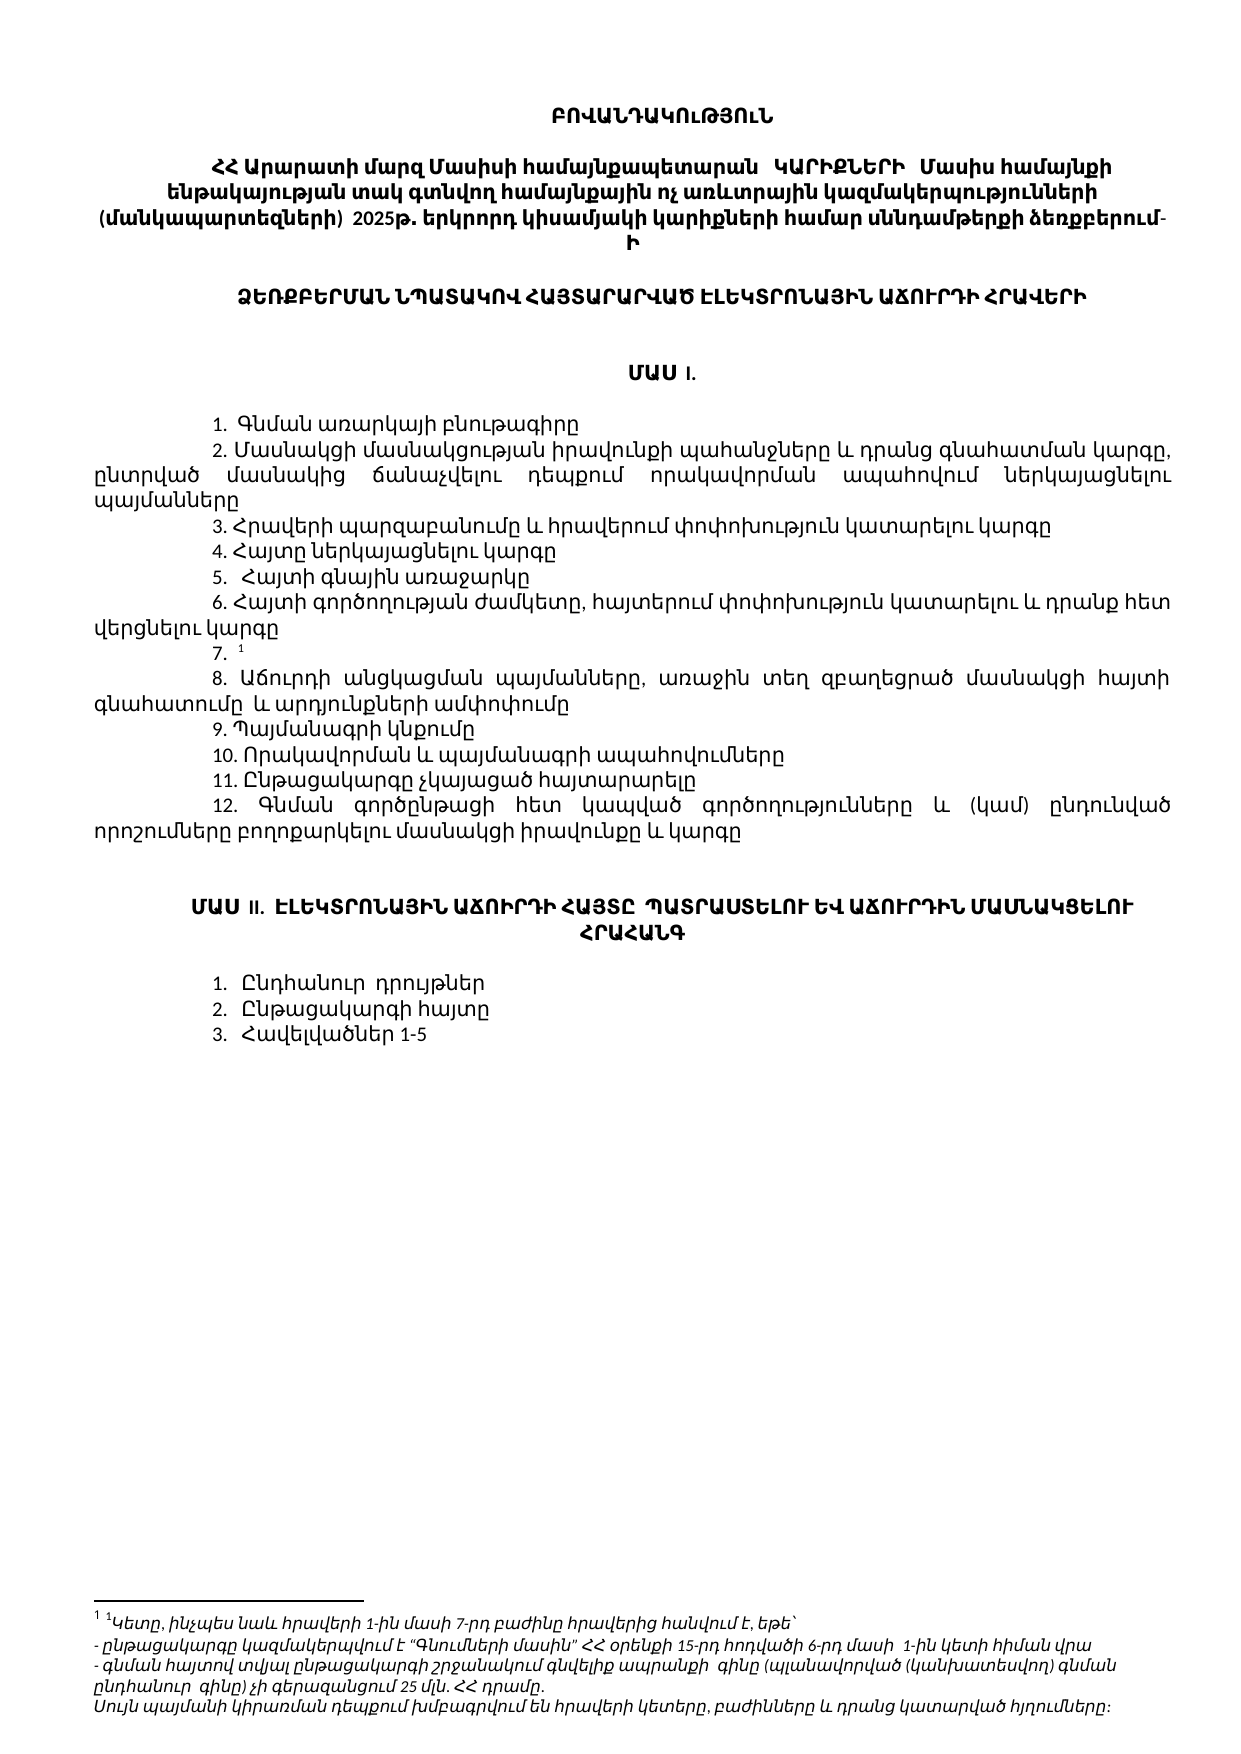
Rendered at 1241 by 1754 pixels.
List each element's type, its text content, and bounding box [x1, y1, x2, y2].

text 7. 1 [94, 640, 1171, 666]
text 3. Հավելվածներ 1-5 [94, 1021, 1171, 1047]
text 8. Աճուրդի անցկացման պայմանները, առաջին տեղ զբաղեցրած մասնակցի հայտի գնահատումը և արդյունքների ամփոփումը [94, 666, 1171, 716]
text ՄԱՍ II. ԷԼԵԿՏՐՈՆԱՅԻՆ ԱՃՈԻՐԴԻ ՀԱՅՏԸ ՊԱՏՐԱՍՏԵԼՈՒ ԵՎ ԱՃՈՒՐԴԻՆ ՄԱՍՆԱԿՑԵԼՈՒ ՀՐԱՀԱՆԳ [94, 894, 1171, 945]
text ԲՈՎԱՆԴԱԿՈւԹՅՈւՆ [94, 103, 1171, 128]
text 1. Ընդհանուր դրույթներ [94, 971, 1171, 996]
text 9. Պայմանագրի կնքումը [94, 716, 1171, 742]
text 3. Հրավերի պարզաբանումը և հրավերում փոփոխություն կատարելու կարգը [94, 513, 1171, 538]
text ՁԵՌՔԲԵՐՄԱՆ ՆՊԱՏԱԿՈՎ ՀԱՅՏԱՐԱՐՎԱԾ ԷԼԵԿՏՐՈՆԱՅԻՆ ԱՃՈՒՐԴԻ ՀՐԱՎԵՐԻ [94, 284, 1171, 310]
text ՀՀ Արարատի մարզ Մասիսի համայնքապետարան ԿԱՐԻՔՆԵՐԻ Մասիս համայնքի ենթակայության տակ գտնվող համայնքային ոչ առևտրային կազմակերպությունների (մանկապարտեզների) 2025թ․ երկրորդ կիսամյակի կարիքների համար սննդամթերքի ձեռքբերում-Ի [94, 154, 1171, 256]
text 6. Հայտի գործողության ժամկետը, հայտերում փոփոխություն կատարելու և դրանք հետ վերցնելու կարգը [94, 589, 1171, 640]
text 10. Որակավորման և պայմանագրի ապահովումները [94, 742, 1171, 767]
text 12. Գնման գործընթացի հետ կապված գործողությունները և (կամ) ընդունված որոշումները բողոքարկելու մասնակցի իրավունքը և կարգը [94, 793, 1171, 843]
text 5. Հայտի գնային առաջարկը [94, 564, 1171, 589]
text 4. Հայտը ներկայացնելու կարգը [94, 538, 1171, 564]
text 11. Ընթացակարգը չկայացած հայտարարելը [94, 767, 1171, 793]
text 2. Մասնակցի մասնակցության իրավունքի պահանջները և դրանց գնահատման կարգը, ընտրված մասնակից ճանաչվելու դեպքում որակավորման ապահովում ներկայացնելու պայմանները [94, 437, 1171, 513]
text 1. Գնման առարկայի բնութագիրը [94, 411, 1171, 437]
text ՄԱՍ I. [94, 361, 1171, 386]
text 2. Ընթացակարգի հայտը [94, 996, 1171, 1021]
